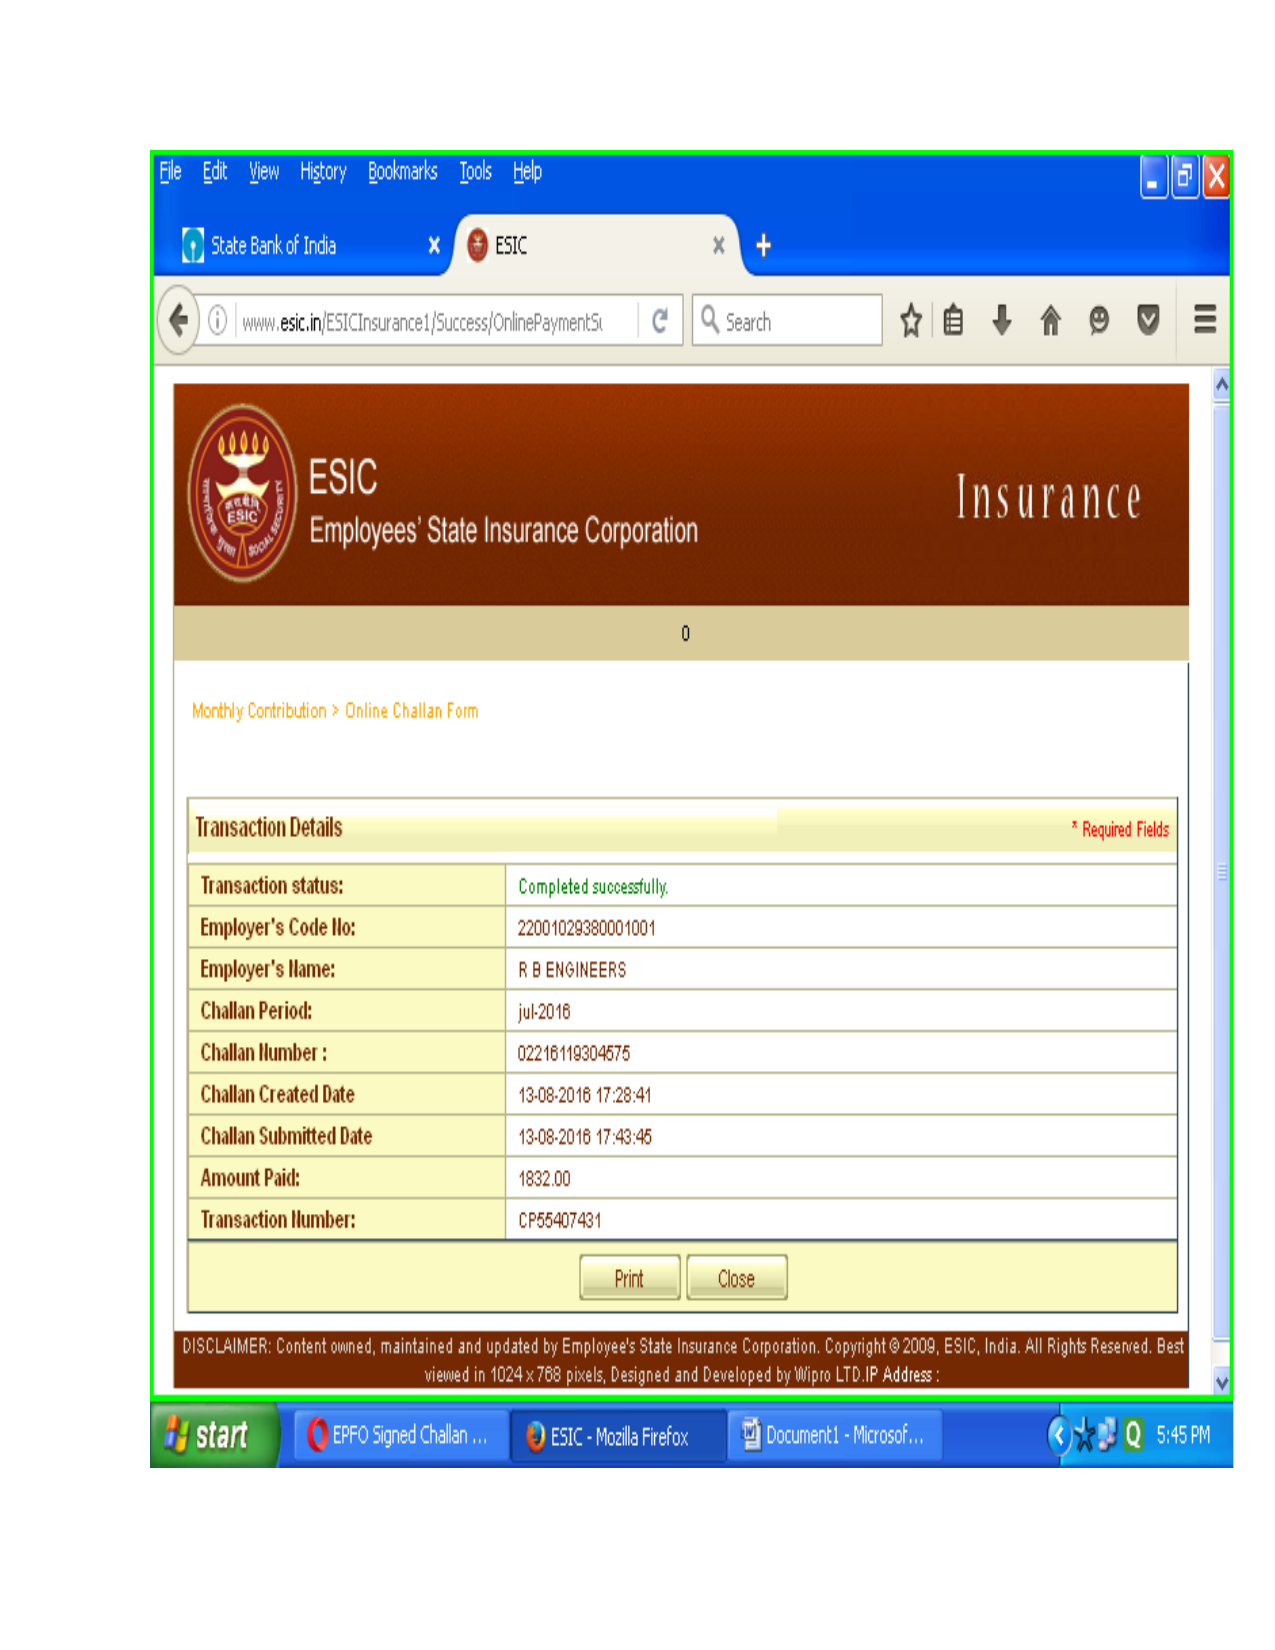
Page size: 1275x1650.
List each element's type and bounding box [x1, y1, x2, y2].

picture [150, 150, 1234, 1468]
